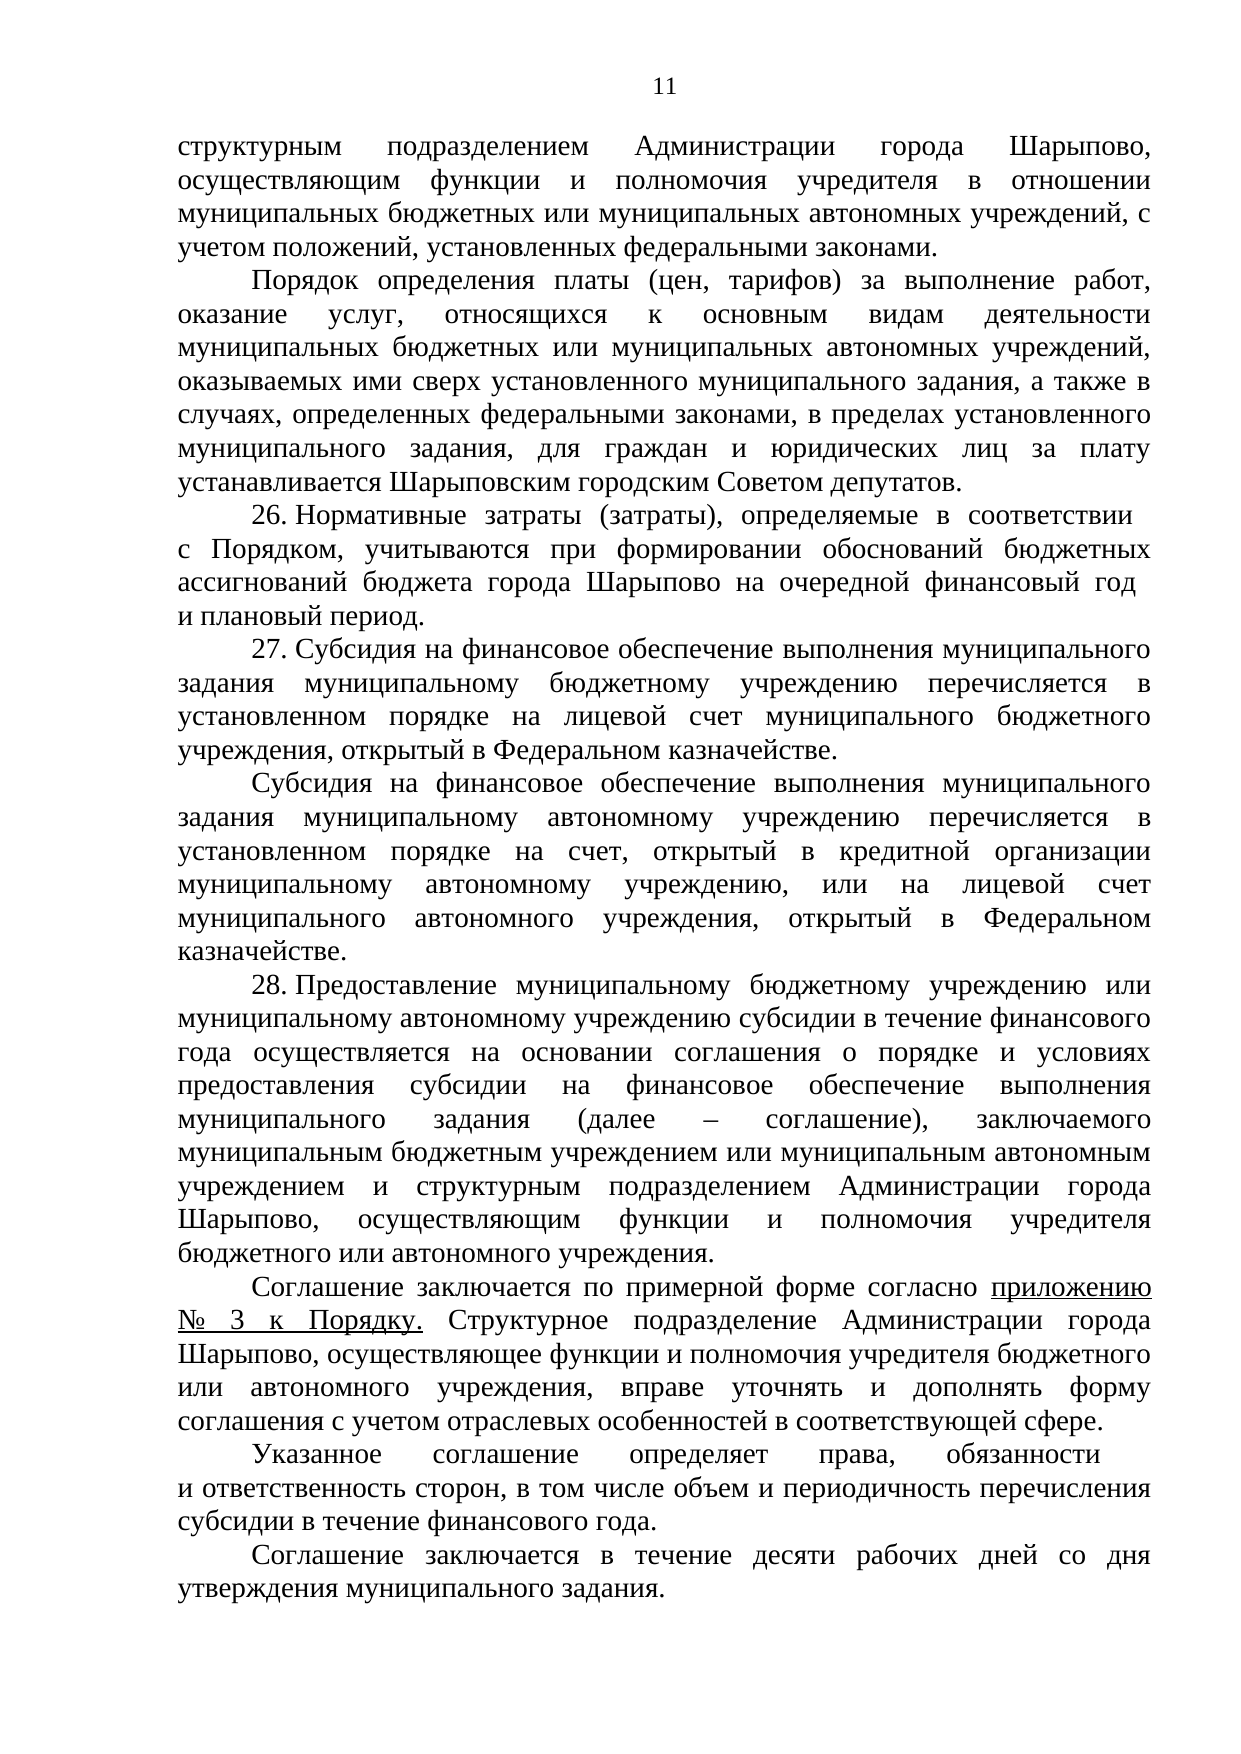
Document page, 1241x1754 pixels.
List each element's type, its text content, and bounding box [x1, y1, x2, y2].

text Субсидия на финансовое обеспечение выполнения муниципального задания муниципальному автономному учреждению перечисляется в установленном порядке на счет, открытый в кредитной организации муниципальному автономному учреждению, или на лицевой счет муниципального автономного учреждения, открытый в Федеральном казначействе. [177, 766, 1152, 967]
text Указанное соглашение определяет права, обязанности и ответственность сторон, в том числе объем и периодичность перечисления субсидии в течение финансового года. [177, 1436, 1152, 1537]
text Соглашение заключается по примерной форме согласно приложению № 3 к Порядку. Структурное подразделение Администрации города Шарыпово, осуществляющее функции и полномочия учредителя бюджетного или автономного учреждения, вправе уточнять и дополнять форму соглашения с учетом отраслевых особенностей в соответствующей сфере. [177, 1269, 1152, 1436]
text Порядок определения платы (цен, тарифов) за выполнение работ, оказание услуг, относящихся к основным видам деятельности муниципальных бюджетных или муниципальных автономных учреждений, оказываемых ими сверх установленного муниципального задания, а также в случаях, определенных федеральными законами, в пределах установленного муниципального задания, для граждан и юридических лиц за плату устанавливается Шарыповским городским Советом депутатов. [177, 262, 1152, 497]
text Соглашение заключается в течение десяти рабочих дней со дня утверждения муниципального задания. [177, 1537, 1152, 1604]
text 28. Предоставление муниципальному бюджетному учреждению или муниципальному автономному учреждению субсидии в течение финансового года осуществляется на основании соглашения о порядке и условиях предоставления субсидии на финансовое обеспечение выполнения муниципального задания (далее – соглашение), заключаемого муниципальным бюджетным учреждением или муниципальным автономным учреждением и структурным подразделением Администрации города Шарыпово, осуществляющим функции и полномочия учредителя бюджетного или автономного учреждения. [177, 967, 1152, 1269]
text 27. Субсидия на финансовое обеспечение выполнения муниципального задания муниципальному бюджетному учреждению перечисляется в установленном порядке на лицевой счет муниципального бюджетного учреждения, открытый в Федеральном казначействе. [177, 631, 1152, 766]
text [177, 128, 1152, 262]
text 26. Нормативные затраты (затраты), определяемые в соответствии с Порядком, учитываются при формировании обоснований бюджетных ассигнований бюджета города Шарыпово на очередной финансовый год и плановый период. [177, 497, 1152, 631]
